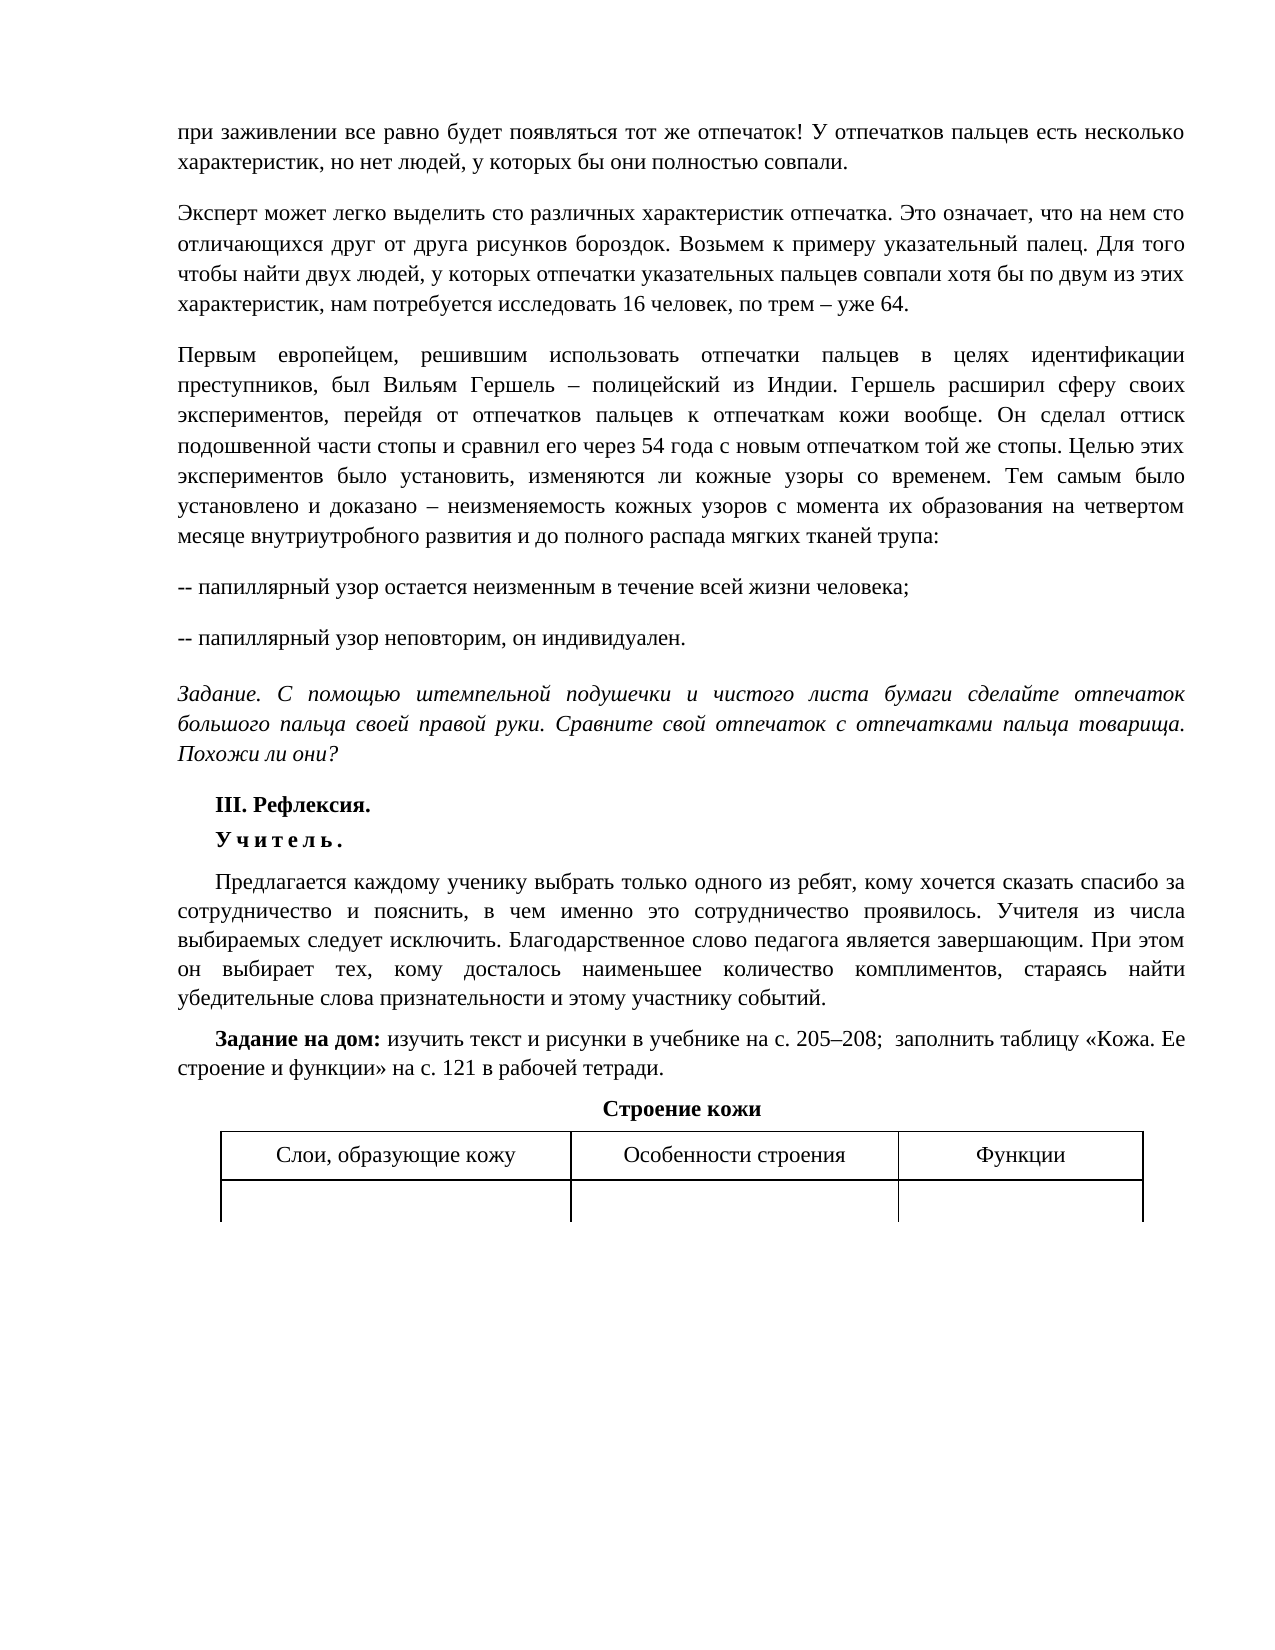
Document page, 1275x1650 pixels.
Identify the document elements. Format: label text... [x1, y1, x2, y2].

table_cell [222, 1181, 570, 1222]
text Учитель. [177, 826, 1186, 853]
text Предлагается каждому ученику выбрать только одного из ребят, кому хочется сказать спасибо за сотрудничество и пояснить, в чем именно это сотрудничество проявилось. Учителя из числа выбираемых следует исключить. Благодарственное слово педагога является завершающим. При этом он выбирает тех, кому досталось наименьшее количество комплиментов, стараясь найти убедительные слова признательности и этому участнику событий. [177, 981, 1186, 1010]
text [177, 118, 1186, 175]
text Предлагается каждому ученику выбрать только одного из ребят, кому хочется сказать спасибо за сотрудничество и пояснить, в чем именно это сотрудничество проявилось. Учителя из числа выбираемых следует исключить. Благодарственное слово педагога является завершающим. При этом он выбирает тех, кому досталось наименьшее количество комплиментов, стараясь найти убедительные слова признательности и этому участнику событий. [177, 868, 1186, 897]
text III. Рефлексия. [177, 791, 1186, 817]
table_header Особенности строения [572, 1132, 898, 1179]
text -- папиллярный узор остается неизменным в течение всей жизни человека; [177, 573, 1186, 600]
table_cell [572, 1181, 898, 1222]
text Первым европейцем, решившим использовать отпечатки пальцев в целях идентификации преступников, был Вильям Гершель – полицейский из Индии. Гершель расширил сферу своих экспериментов, перейдя от отпечатков пальцев к отпечаткам кожи вообще. Он сделал оттиск подошвенной части стопы и сравнил его через 54 года с новым отпечатком той же стопы. Целью этих экспериментов было установить, изменяются ли кожные узоры со временем. Тем самым было установлено и доказано – неизменяемость кожных узоров с момента их образования на четвертом месяце внутриутробного развития и до полного распада мягких тканей трупа: [177, 341, 1186, 549]
text Задание. С помощью штемпельной подушечки и чистого листа бумаги сделайте отпечаток большого пальца своей правой руки. Сравните свой отпечаток с отпечатками пальца товарища. Похожи ли они? [177, 679, 1186, 766]
text Эксперт может легко выделить сто различных характеристик отпечатка. Это означает, что на нем сто отличающихся друг от друга рисунков бороздок. Возьмем к примеру указательный палец. Для того чтобы найти двух людей, у которых отпечатки указательных пальцев совпали хотя бы по двум из этих характеристик, нам потребуется исследовать 16 человек, по трем – уже 64. [177, 199, 1186, 316]
table_cell [899, 1181, 1142, 1222]
text Строение кожи [177, 1095, 1186, 1122]
table_header Слои, образующие кожу [222, 1132, 570, 1179]
text -- папиллярный узор неповторим, он индивидуален. [177, 624, 1186, 651]
table_header Функции [899, 1132, 1142, 1179]
text Задание на дом: изучить текст и рисунки в учебнике на с. 205–208; заполнить таблицу «Кожа. Ее строение и функции» на с. 121 в рабочей тетради. [177, 1025, 1186, 1080]
